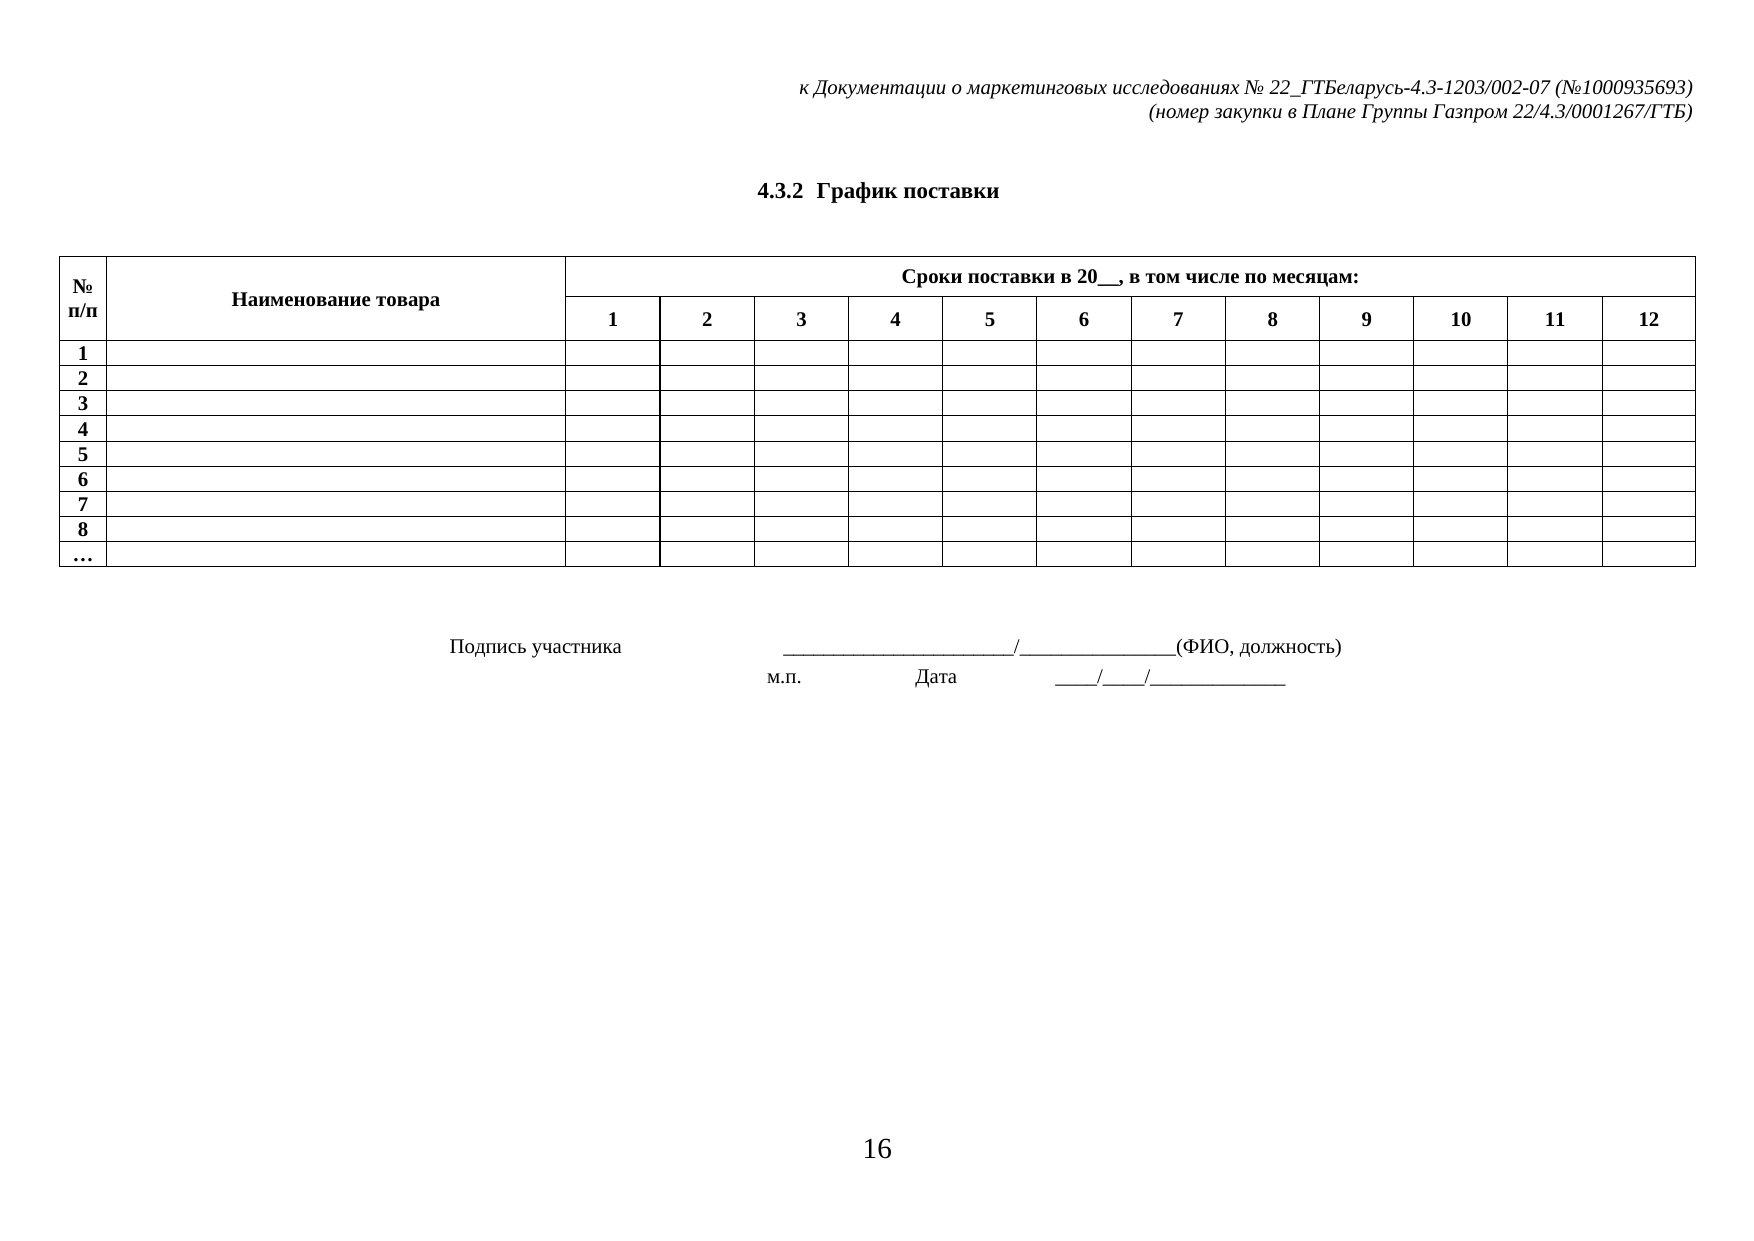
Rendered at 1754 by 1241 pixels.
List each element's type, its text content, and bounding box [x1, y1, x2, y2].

table_cell … [60, 542, 106, 566]
table_cell 4 [849, 297, 942, 340]
table_cell [1414, 341, 1507, 365]
table_cell [1414, 492, 1507, 516]
table_cell [1603, 517, 1695, 541]
table_cell [1226, 492, 1319, 516]
table_cell [1037, 442, 1131, 466]
table_cell [661, 366, 754, 390]
table_cell [107, 391, 565, 415]
table_cell 7 [60, 492, 106, 516]
table_cell [755, 517, 848, 541]
table_cell 2 [661, 297, 754, 340]
table_cell [1320, 492, 1413, 516]
table_cell [566, 442, 659, 466]
table_cell [566, 517, 659, 541]
table_cell [755, 442, 848, 466]
table_cell 1 [60, 341, 106, 365]
table_cell [1603, 467, 1695, 491]
table_cell [943, 416, 1036, 441]
table_cell [1603, 542, 1695, 566]
table_cell [1414, 467, 1507, 491]
table_cell [849, 442, 942, 466]
table_cell [755, 492, 848, 516]
table_cell [849, 517, 942, 541]
table_cell [107, 467, 565, 491]
table_cell [1132, 341, 1225, 365]
table_cell 4 [60, 416, 106, 441]
table_header № п/п [60, 257, 106, 340]
table_cell [943, 391, 1036, 415]
table_cell [943, 492, 1036, 516]
table_cell [1226, 442, 1319, 466]
table_cell [849, 366, 942, 390]
table_cell [849, 467, 942, 491]
table_cell [1508, 416, 1602, 441]
table_cell 3 [755, 297, 848, 340]
table_cell 8 [60, 517, 106, 541]
table_cell [1226, 542, 1319, 566]
table_cell [661, 416, 754, 441]
table_cell [1320, 467, 1413, 491]
text м.п. Дата ____/____/_____________ [326, 664, 1695, 688]
table_cell [1508, 391, 1602, 415]
table_cell [1508, 517, 1602, 541]
table_cell [1508, 341, 1602, 365]
table_cell [755, 416, 848, 441]
table_cell [661, 542, 754, 566]
table_cell [1226, 341, 1319, 365]
table_cell 6 [60, 467, 106, 491]
table_cell [1037, 542, 1131, 566]
table_cell [107, 517, 565, 541]
table_cell [566, 467, 659, 491]
table_cell [1320, 416, 1413, 441]
table_cell 11 [1508, 297, 1602, 340]
table_cell [1037, 366, 1131, 390]
table_cell 1 [566, 297, 659, 340]
table_cell [1037, 341, 1131, 365]
table_cell [661, 467, 754, 491]
table_cell 6 [1037, 297, 1131, 340]
table_cell [661, 341, 754, 365]
table_cell [1132, 542, 1225, 566]
table_cell [755, 366, 848, 390]
table_cell [1037, 416, 1131, 441]
table_cell [1132, 492, 1225, 516]
table_cell [1603, 442, 1695, 466]
table_cell [1508, 366, 1602, 390]
table_cell [107, 341, 565, 365]
table_cell [1320, 517, 1413, 541]
table_cell [107, 416, 565, 441]
table_header Наименование товара [107, 257, 565, 340]
table_cell [1132, 416, 1225, 441]
table_cell [1132, 517, 1225, 541]
table_cell [566, 366, 659, 390]
table_cell [1414, 391, 1507, 415]
table_cell [566, 542, 659, 566]
table_cell [1037, 467, 1131, 491]
table_cell [1603, 391, 1695, 415]
table_cell [849, 492, 942, 516]
table_cell 5 [60, 442, 106, 466]
table_cell [661, 391, 754, 415]
table_cell [1132, 391, 1225, 415]
table_cell 10 [1414, 297, 1507, 340]
table_cell [1226, 517, 1319, 541]
table_cell [661, 517, 754, 541]
table_cell [566, 492, 659, 516]
table_cell [661, 442, 754, 466]
table_cell [943, 517, 1036, 541]
table_cell [1226, 391, 1319, 415]
table_header Сроки поставки в 20__, в том числе по месяцам: [566, 257, 1695, 296]
table_cell 2 [60, 366, 106, 390]
table_cell [1414, 542, 1507, 566]
table_cell [107, 542, 565, 566]
table_cell [107, 366, 565, 390]
table_cell 5 [943, 297, 1036, 340]
table_cell [1320, 391, 1413, 415]
table_cell [1414, 442, 1507, 466]
table_cell [1226, 366, 1319, 390]
text Подпись участника /_______________(ФИО, должность) [96, 634, 1695, 658]
table_cell [849, 391, 942, 415]
table_cell [1603, 492, 1695, 516]
table_cell [943, 467, 1036, 491]
table_cell [1414, 366, 1507, 390]
table_cell 8 [1226, 297, 1319, 340]
table_cell [755, 467, 848, 491]
table_cell [1037, 517, 1131, 541]
table_cell [107, 492, 565, 516]
table_cell [1320, 366, 1413, 390]
table_cell [1603, 366, 1695, 390]
table_cell [1132, 467, 1225, 491]
table_cell [1320, 341, 1413, 365]
table_cell [943, 442, 1036, 466]
table_cell [566, 341, 659, 365]
table_cell [943, 366, 1036, 390]
table_cell [755, 391, 848, 415]
table_cell [1226, 416, 1319, 441]
table_cell [943, 542, 1036, 566]
table_cell [1414, 416, 1507, 441]
table_cell [1132, 442, 1225, 466]
table_cell [755, 341, 848, 365]
table_cell 3 [60, 391, 106, 415]
table_cell [1508, 467, 1602, 491]
table_cell 9 [1320, 297, 1413, 340]
table_cell [1037, 391, 1131, 415]
table_cell [849, 416, 942, 441]
table_cell [943, 341, 1036, 365]
table_cell 7 [1132, 297, 1225, 340]
table_cell [849, 542, 942, 566]
table_cell [1508, 492, 1602, 516]
list График поставки [59, 177, 1698, 203]
table_cell [107, 442, 565, 466]
table_cell [1226, 467, 1319, 491]
table_cell [1603, 341, 1695, 365]
table_cell [1508, 442, 1602, 466]
table_cell [566, 391, 659, 415]
table_cell [1603, 416, 1695, 441]
table_cell [1508, 542, 1602, 566]
table_cell 12 [1603, 297, 1695, 340]
table_cell [566, 416, 659, 441]
table_cell [1132, 366, 1225, 390]
table_cell [661, 492, 754, 516]
table_cell [1414, 517, 1507, 541]
table_cell [755, 542, 848, 566]
table_cell [849, 341, 942, 365]
table_cell [1320, 442, 1413, 466]
table_cell [1037, 492, 1131, 516]
table_cell [1320, 542, 1413, 566]
